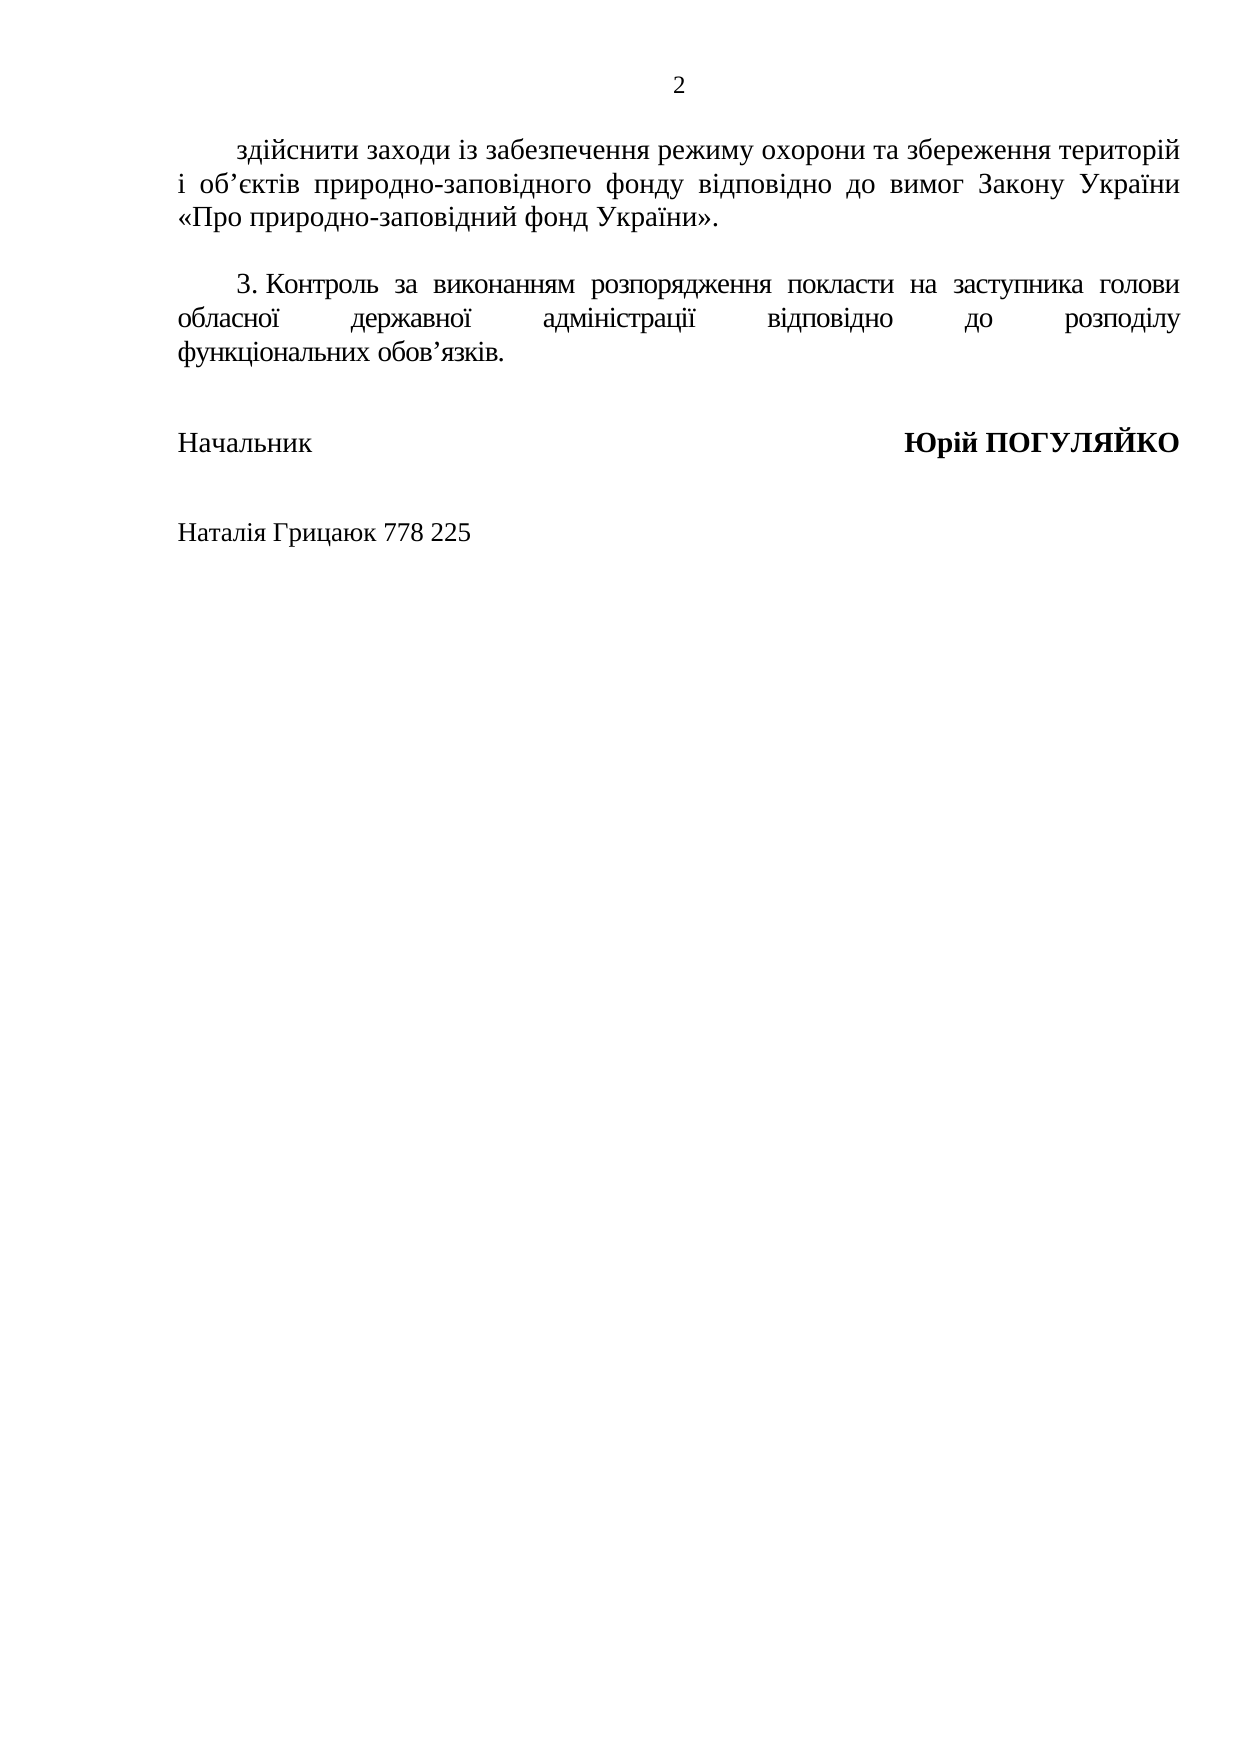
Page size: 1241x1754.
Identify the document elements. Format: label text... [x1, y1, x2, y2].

text здійснити заходи із забезпечення режиму охорони та збереження територій і об’єктів природно-заповідного фонду відповідно до вимог Закону України «Про природно-заповідний фонд України». [177, 132, 1181, 233]
text 2 [177, 70, 1181, 99]
text Наталія Грицаюк 778 225 [177, 516, 1181, 547]
text Начальник Юрій ПОГУЛЯЙКО [177, 425, 1181, 458]
text 3. Контроль за виконанням розпорядження покласти на заступника голови обласної державної адміністрації відповідно до розподілу функціональних обов’язків. [177, 267, 1181, 367]
